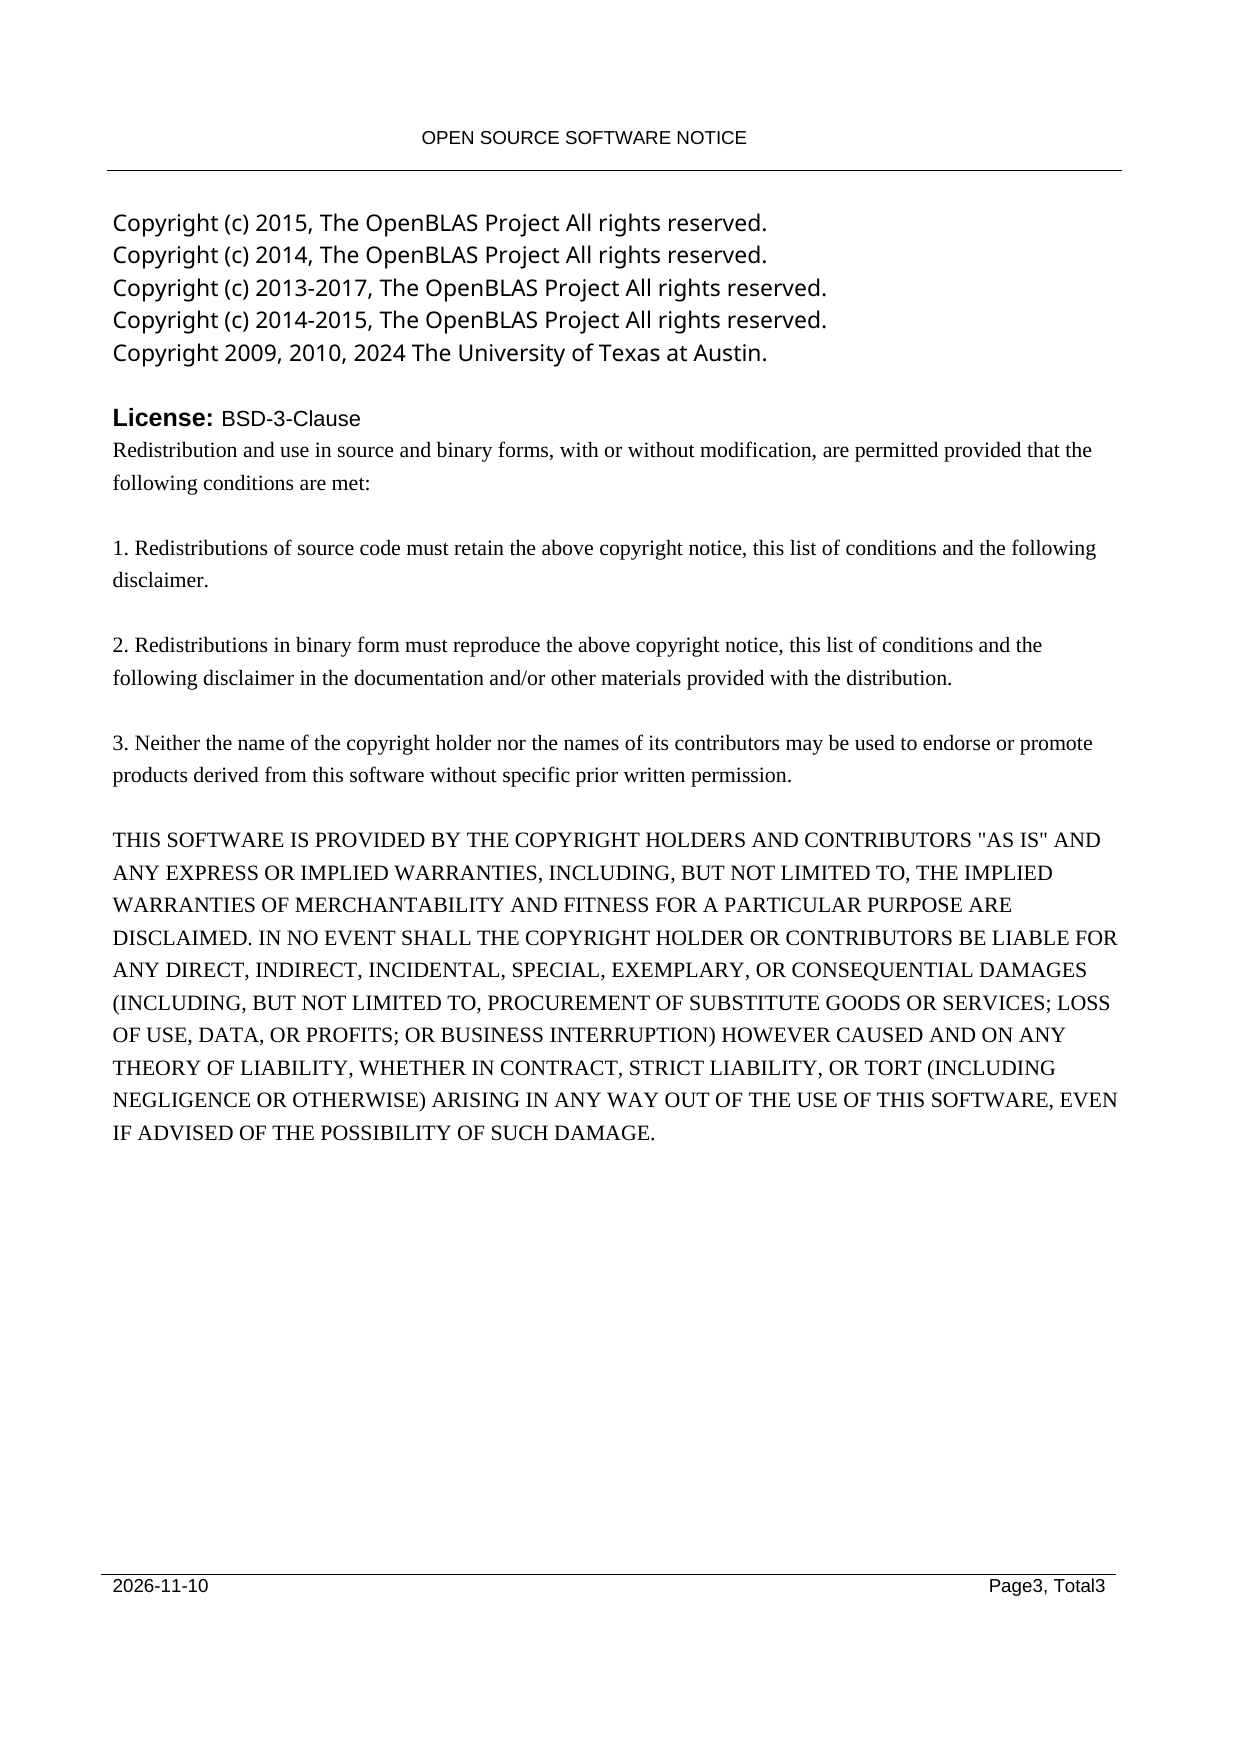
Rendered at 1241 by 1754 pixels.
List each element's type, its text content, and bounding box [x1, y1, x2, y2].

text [112, 206, 1128, 401]
text Redistribution and use in source and binary forms, with or without modification, are permitted provided that the following conditions are met: 1. Redistributions of source code must retain the above copyright notice, this list of conditions and the following disclaimer. 2. Redistributions in binary form must reproduce the above copyright notice, this list of conditions and the following disclaimer in the documentation and/or other materials provided with the distribution. 3. Neither the name of the copyright holder nor the names of its contributors may be used to endorse or promote products derived from this software without specific prior written permission. THIS SOFTWARE IS PROVIDED BY THE COPYRIGHT HOLDERS AND CONTRIBUTORS "AS IS" AND ANY EXPRESS OR IMPLIED WARRANTIES, INCLUDING, BUT NOT LIMITED TO, THE IMPLIED WARRANTIES OF MERCHANTABILITY AND FITNESS FOR A PARTICULAR PURPOSE ARE DISCLAIMED. IN NO EVENT SHALL THE COPYRIGHT HOLDER OR CONTRIBUTORS BE LIABLE FOR ANY DIRECT, INDIRECT, INCIDENTAL, SPECIAL, EXEMPLARY, OR CONSEQUENTIAL DAMAGES (INCLUDING, BUT NOT LIMITED TO, PROCUREMENT OF SUBSTITUTE GOODS OR SERVICES; LOSS OF USE, DATA, OR PROFITS; OR BUSINESS INTERRUPTION) HOWEVER CAUSED AND ON ANY THEORY OF LIABILITY, WHETHER IN CONTRACT, STRICT LIABILITY, OR TORT (INCLUDING NEGLIGENCE OR OTHERWISE) ARISING IN ANY WAY OUT OF THE USE OF THIS SOFTWARE, EVEN IF ADVISED OF THE POSSIBILITY OF SUCH DAMAGE. [112, 434, 1128, 1181]
text License: BSD-3-Clause [112, 401, 1128, 434]
